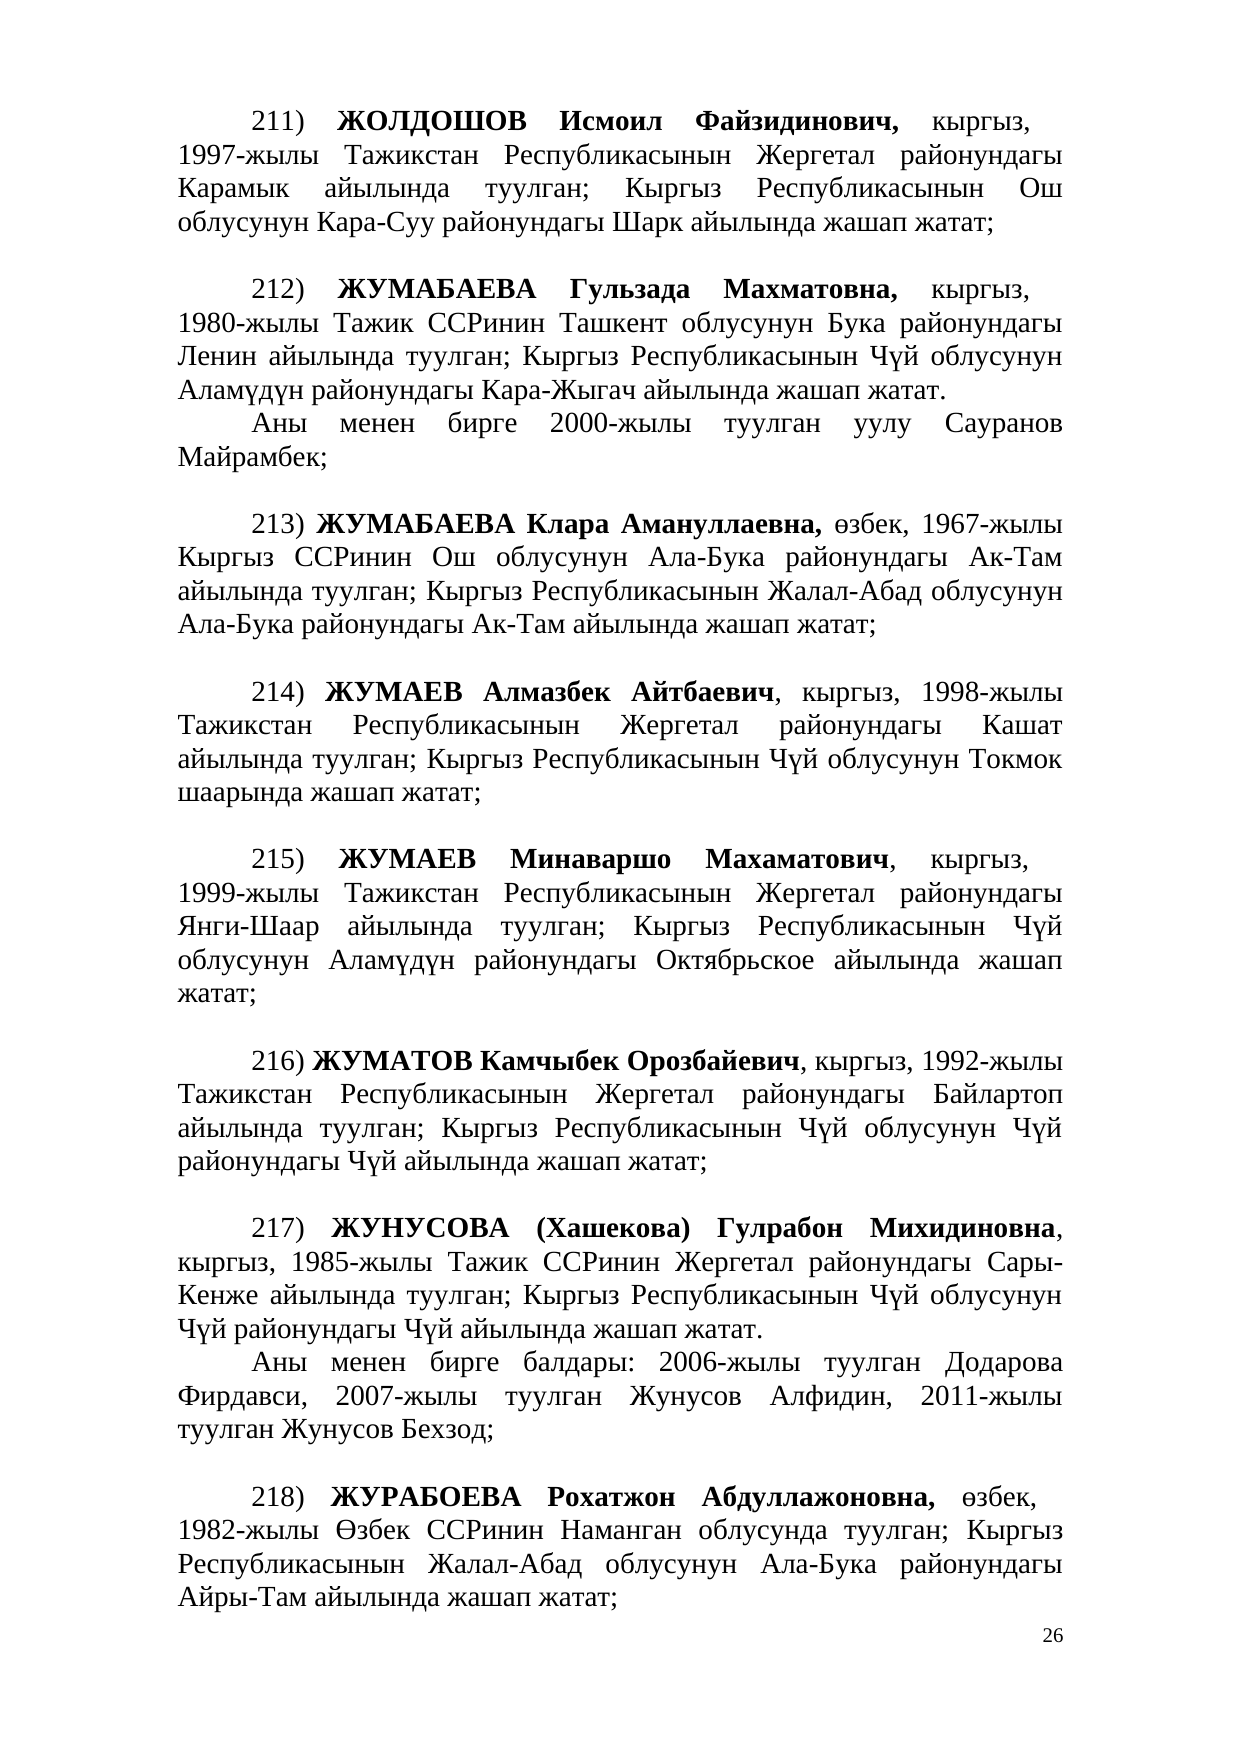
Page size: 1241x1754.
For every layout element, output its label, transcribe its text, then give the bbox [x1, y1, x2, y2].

text 212) ЖУМАБАЕВА Гульзада Махматовна, кыргыз, 1980-жылы Тажик ССРинин Ташкент облусунун Бука районундагы Ленин айылында туулган; Кыргыз Республикасынын Чүй облусунун Аламүдүн районундагы Кара-Жыгач айылында жашап жатат. [177, 271, 1063, 405]
text Аны менен бирге 2000-жылы туулган уулу Сауранов Майрамбек; [177, 405, 1063, 472]
list 211) ЖОЛДОШОВ Исмоил Файзидинович, кыргыз, 1997-жылы Тажикстан Республикасынын Жергетал районундагы Карамык айылында туулган; Кыргыз Республикасынын Ош облусунун Кара-Суу районундагы Шарк айылында жашап жатат; [177, 103, 1063, 238]
text Аны менен бирге балдары: 2006-жылы туулган Додарова Фирдавси, 2007-жылы туулган Жунусов Алфидин, 2011-жылы туулган Жунусов Бехзод; [177, 1344, 1063, 1445]
text 218) ЖУРАБОЕВА Рохатжон Абдуллажоновна, өзбек, 1982-жылы Өзбек ССРинин Наманган облусунда туулган; Кыргыз Республикасынын Жалал-Абад облусунун Ала-Бука районундагы Айры-Там айылында жашап жатат; [177, 1479, 1063, 1613]
text 217) ЖУНУСОВА (Хашекова) Гулрабон Михидиновна, кыргыз, 1985-жылы Тажик ССРинин Жергетал районундагы Сары-Кенже айылында туулган; Кыргыз Республикасынын Чүй облусунун Чүй районундагы Чүй айылында жашап жатат. [177, 1210, 1063, 1344]
text 214) ЖУМАЕВ Алмазбек Айтбаевич, кыргыз, 1998-жылы Тажикстан Республикасынын Жергетал районундагы Кашат айылында туулган; Кыргыз Республикасынын Чүй облусунун Токмок шаарында жашап жатат; [177, 674, 1063, 808]
text 215) ЖУМАЕВ Минаваршо Махаматович, кыргыз, 1999-жылы Тажикстан Республикасынын Жергетал районундагы Янги-Шаар айылында туулган; Кыргыз Республикасынын Чүй облусунун Аламүдүн районундагы Октябрьское айылында жашап жатат; [177, 841, 1063, 1009]
text 213) ЖУМАБАЕВА Клара Амануллаевна, өзбек, 1967-жылы Кыргыз ССРинин Ош облусунун Ала-Бука районундагы Ак-Там айылында туулган; Кыргыз Республикасынын Жалал-Абад облусунун Ала-Бука районундагы Ак-Там айылында жашап жатат; [177, 506, 1063, 640]
text 216) ЖУМАТОВ Камчыбек Орозбайевич, кыргыз, 1992-жылы Тажикстан Республикасынын Жергетал районундагы Байлартоп айылында туулган; Кыргыз Республикасынын Чүй облусунун Чүй районундагы Чүй айылында жашап жатат; [177, 1043, 1063, 1177]
